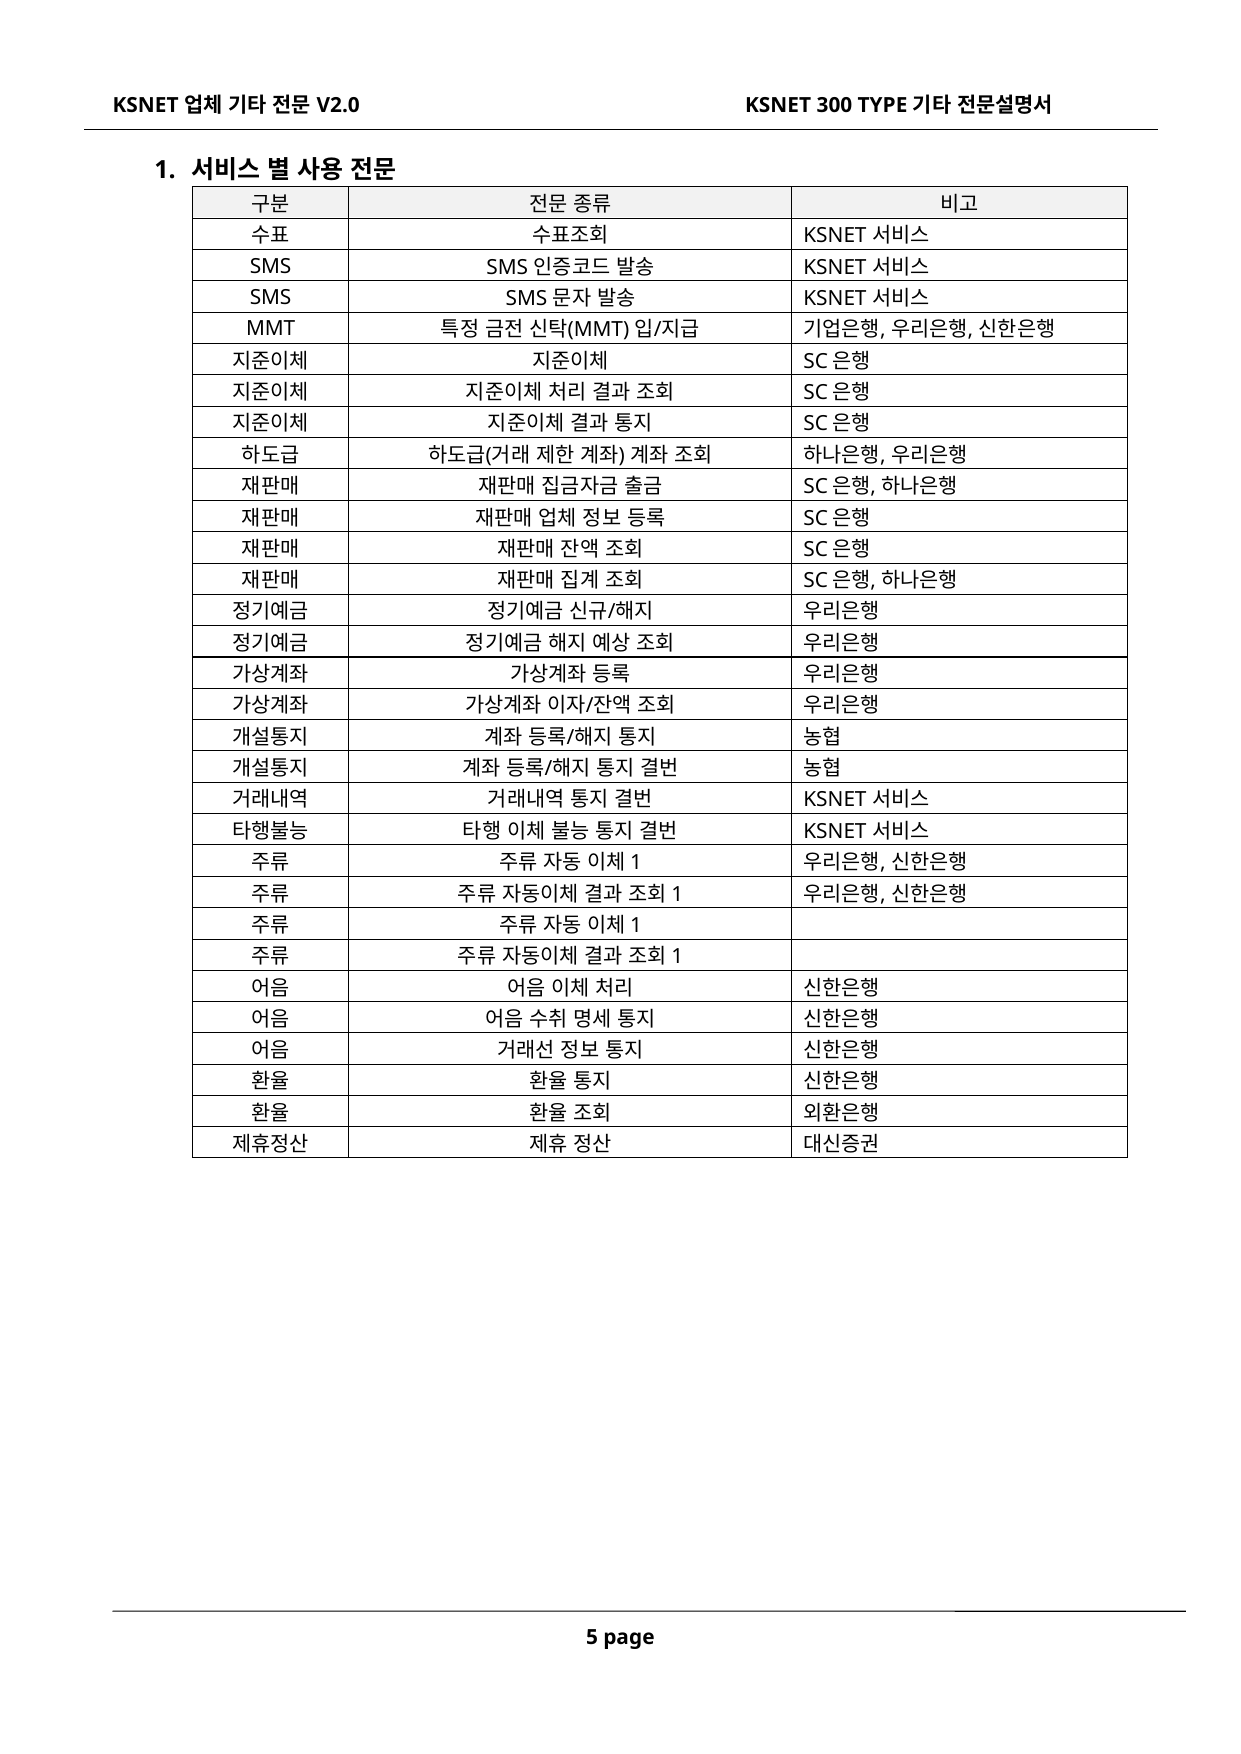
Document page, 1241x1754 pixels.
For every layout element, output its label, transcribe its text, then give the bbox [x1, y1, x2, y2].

table_cell 거래선 정보 통지 [349, 1033, 791, 1063]
table_header 구분 [193, 187, 348, 217]
table_cell 재판매 집금자금 출금 [349, 469, 791, 500]
table_cell 정기예금 [193, 626, 348, 656]
table_cell 가상계좌 [193, 689, 348, 719]
table_cell 하나은행, 우리은행 [792, 438, 1127, 468]
table_cell 우리은행, 신한은행 [792, 877, 1127, 907]
table_cell 제휴 정산 [349, 1127, 791, 1157]
table_cell 개설통지 [193, 720, 348, 750]
table_cell 하도급 [193, 438, 348, 468]
table_cell 가상계좌 이자/잔액 조회 [349, 689, 791, 719]
table_cell 가상계좌 [193, 658, 348, 688]
table_cell 제휴정산 [193, 1127, 348, 1157]
table_cell 하도급(거래 제한 계좌) 계좌 조회 [349, 438, 791, 468]
table_cell 지준이체 결과 통지 [349, 407, 791, 437]
table_cell 지준이체 [193, 407, 348, 437]
table_cell KSNET 서비스 [792, 814, 1127, 844]
table_cell 우리은행, 신한은행 [792, 845, 1127, 876]
table_cell KSNET 서비스 [792, 250, 1127, 280]
table_cell SC은행, 하나은행 [792, 564, 1127, 594]
table_cell SMS [193, 281, 348, 312]
table_cell 기업은행, 우리은행, 신한은행 [792, 313, 1127, 343]
table_cell 수표 [193, 219, 348, 249]
table_cell SMS 인증코드 발송 [349, 250, 791, 280]
table_cell KSNET 서비스 [792, 219, 1127, 249]
table_cell SC은행 [792, 344, 1127, 374]
table_header 전문 종류 [349, 187, 791, 217]
table_cell 계좌 등록/해지 통지 결번 [349, 751, 791, 782]
table_cell 주류 [193, 940, 348, 970]
table_cell 신한은행 [792, 1033, 1127, 1063]
table_cell 정기예금 [193, 595, 348, 625]
table_cell 주류 자동 이체1 [349, 908, 791, 938]
table_cell 정기예금 해지 예상 조회 [349, 626, 791, 656]
table_cell 거래내역 [193, 783, 348, 813]
table_cell 어음 [193, 971, 348, 1001]
table_cell 주류 자동 이체1 [349, 845, 791, 876]
table_cell SC은행 [792, 532, 1127, 562]
table_cell SC은행 [792, 407, 1127, 437]
table_cell 신한은행 [792, 971, 1127, 1001]
table_cell 농협 [792, 720, 1127, 750]
table_cell 우리은행 [792, 658, 1127, 688]
table_cell 신한은행 [792, 1002, 1127, 1032]
table_cell 타행 이체 불능 통지 결번 [349, 814, 791, 844]
table_cell 우리은행 [792, 626, 1127, 656]
table_cell 재판매 잔액 조회 [349, 532, 791, 562]
table_cell 지준이체 [349, 344, 791, 374]
table_cell 주류 자동이체 결과 조회1 [349, 940, 791, 970]
table_cell 지준이체 [193, 344, 348, 374]
table_cell 정기예금 신규/해지 [349, 595, 791, 625]
table_cell SC은행 [792, 501, 1127, 531]
table_cell SMS 문자 발송 [349, 281, 791, 312]
table_cell SC은행, 하나은행 [792, 469, 1127, 500]
table_cell SC은행 [792, 375, 1127, 406]
table_cell 타행불능 [193, 814, 348, 844]
table_cell 환율 [193, 1065, 348, 1095]
table_cell 재판매 [193, 564, 348, 594]
table_cell 대신증권 [792, 1127, 1127, 1157]
table_cell 수표조회 [349, 219, 791, 249]
table_cell 재판매 [193, 532, 348, 562]
table_cell 환율 조회 [349, 1096, 791, 1126]
table_cell 신한은행 [792, 1065, 1127, 1095]
table_cell 어음 [193, 1033, 348, 1063]
table_cell 지준이체 [193, 375, 348, 406]
table_cell 우리은행 [792, 689, 1127, 719]
table_cell 주류 자동이체 결과 조회1 [349, 877, 791, 907]
table_cell 재판매 [193, 469, 348, 500]
table_cell 어음 [193, 1002, 348, 1032]
table_cell 계좌 등록/해지 통지 [349, 720, 791, 750]
table_cell 우리은행 [792, 595, 1127, 625]
table_cell 농협 [792, 751, 1127, 782]
table_cell 가상계좌 등록 [349, 658, 791, 688]
table_cell 환율 통지 [349, 1065, 791, 1095]
table_cell 개설통지 [193, 751, 348, 782]
table_cell MMT [193, 313, 348, 343]
table_cell 특정 금전 신탁(MMT) 입/지급 [349, 313, 791, 343]
table_cell 주류 [193, 877, 348, 907]
table_cell 외환은행 [792, 1096, 1127, 1126]
table_cell 어음 수취 명세 통지 [349, 1002, 791, 1032]
table_cell 재판매 업체 정보 등록 [349, 501, 791, 531]
table_cell 재판매 [193, 501, 348, 531]
table_cell [792, 940, 1127, 970]
table_cell KSNET 서비스 [792, 783, 1127, 813]
table_header 비고 [792, 187, 1127, 217]
table_cell [792, 908, 1127, 938]
table_cell 주류 [193, 845, 348, 876]
table_cell SMS [193, 250, 348, 280]
table_cell 어음 이체 처리 [349, 971, 791, 1001]
table_cell 주류 [193, 908, 348, 938]
table_cell KSNET 서비스 [792, 281, 1127, 312]
table_cell 거래내역 통지 결번 [349, 783, 791, 813]
list 서비스 별 사용 전문 [154, 150, 1128, 186]
table_cell 환율 [193, 1096, 348, 1126]
table_cell 지준이체 처리 결과 조회 [349, 375, 791, 406]
table_cell 재판매 집계 조회 [349, 564, 791, 594]
